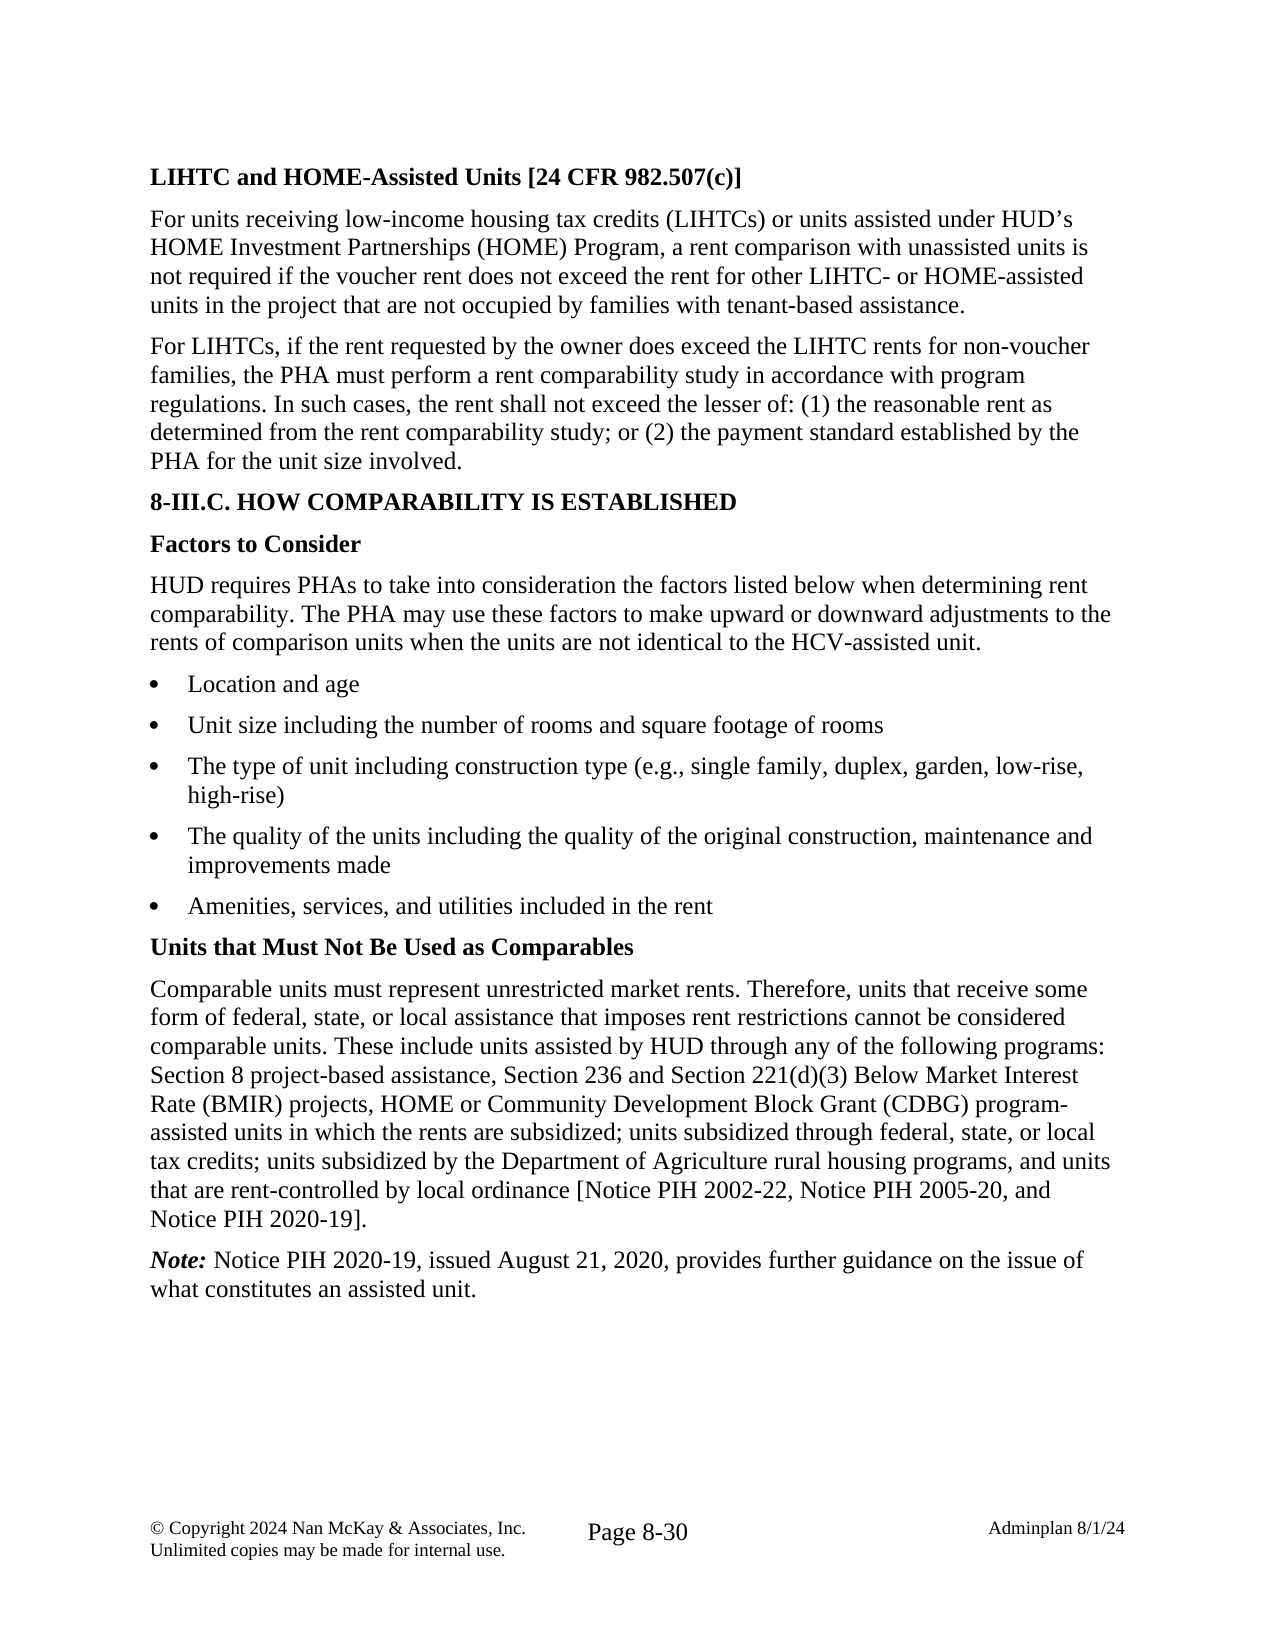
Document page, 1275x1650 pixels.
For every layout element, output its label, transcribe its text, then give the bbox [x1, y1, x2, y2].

text HUD requires PHAs to take into consideration the factors listed below when determining rent comparability. The PHA may use these factors to make upward or downward adjustments to the rents of comparison units when the units are not identical to the HCV-assisted unit. [150, 570, 1125, 656]
text LIHTC and HOME-Assisted Units [24 CFR 982.507(c)] [150, 162, 1125, 191]
text Comparable units must represent unrestricted market rents. Therefore, units that receive some form of federal, state, or local assistance that imposes rent restrictions cannot be considered comparable units. These include units assisted by HUD through any of the following programs: Section 8 project-based assistance, Section 236 and Section 221(d)(3) Below Market Interest Rate (BMIR) projects, HOME or Community Development Block Grant (CDBG) program-assisted units in which the rents are subsidized; units subsidized through federal, state, or local tax credits; units subsidized by the Department of Agriculture rural housing programs, and units that are rent-controlled by local ordinance [Notice PIH 2002-22, Notice PIH 2005-20, and Notice PIH 2020-19]. [150, 974, 1125, 1232]
text For units receiving low-income housing tax credits (LIHTCs) or units assisted under HUD’s HOME Investment Partnerships (HOME) Program, a rent comparison with unassisted units is not required if the voucher rent does not exceed the rent for other LIHTC- or HOME-assisted units in the project that are not occupied by families with tenant-based assistance. [150, 204, 1125, 319]
list The quality of the units including the quality of the original construction, maintenance and improvements made [150, 821, 1125, 879]
text Factors to Consider [150, 529, 1125, 557]
text For LIHTCs, if the rent requested by the owner does exceed the LIHTC rents for non-voucher families, the PHA must perform a rent comparability study in accordance with program regulations. In such cases, the rent shall not exceed the lesser of: (1) the reasonable rent as determined from the rent comparability study; or (2) the payment standard established by the PHA for the unit size involved. [150, 331, 1125, 475]
text Note: Notice PIH 2020-19, issued August 21, 2020, provides further guidance on the issue of what constitutes an assisted unit. [150, 1245, 1125, 1302]
list Amenities, services, and utilities included in the rent [150, 891, 1125, 920]
text 8-III.C. HOW COMPARABILITY IS ESTABLISHED [150, 487, 1125, 516]
list The type of unit including construction type (e.g., single family, duplex, garden, low-rise, high-rise) [150, 751, 1125, 809]
list Unit size including the number of rooms and square footage of rooms [150, 710, 1125, 739]
list Location and age [150, 669, 1125, 697]
text Units that Must Not Be Used as Comparables [150, 932, 1125, 961]
